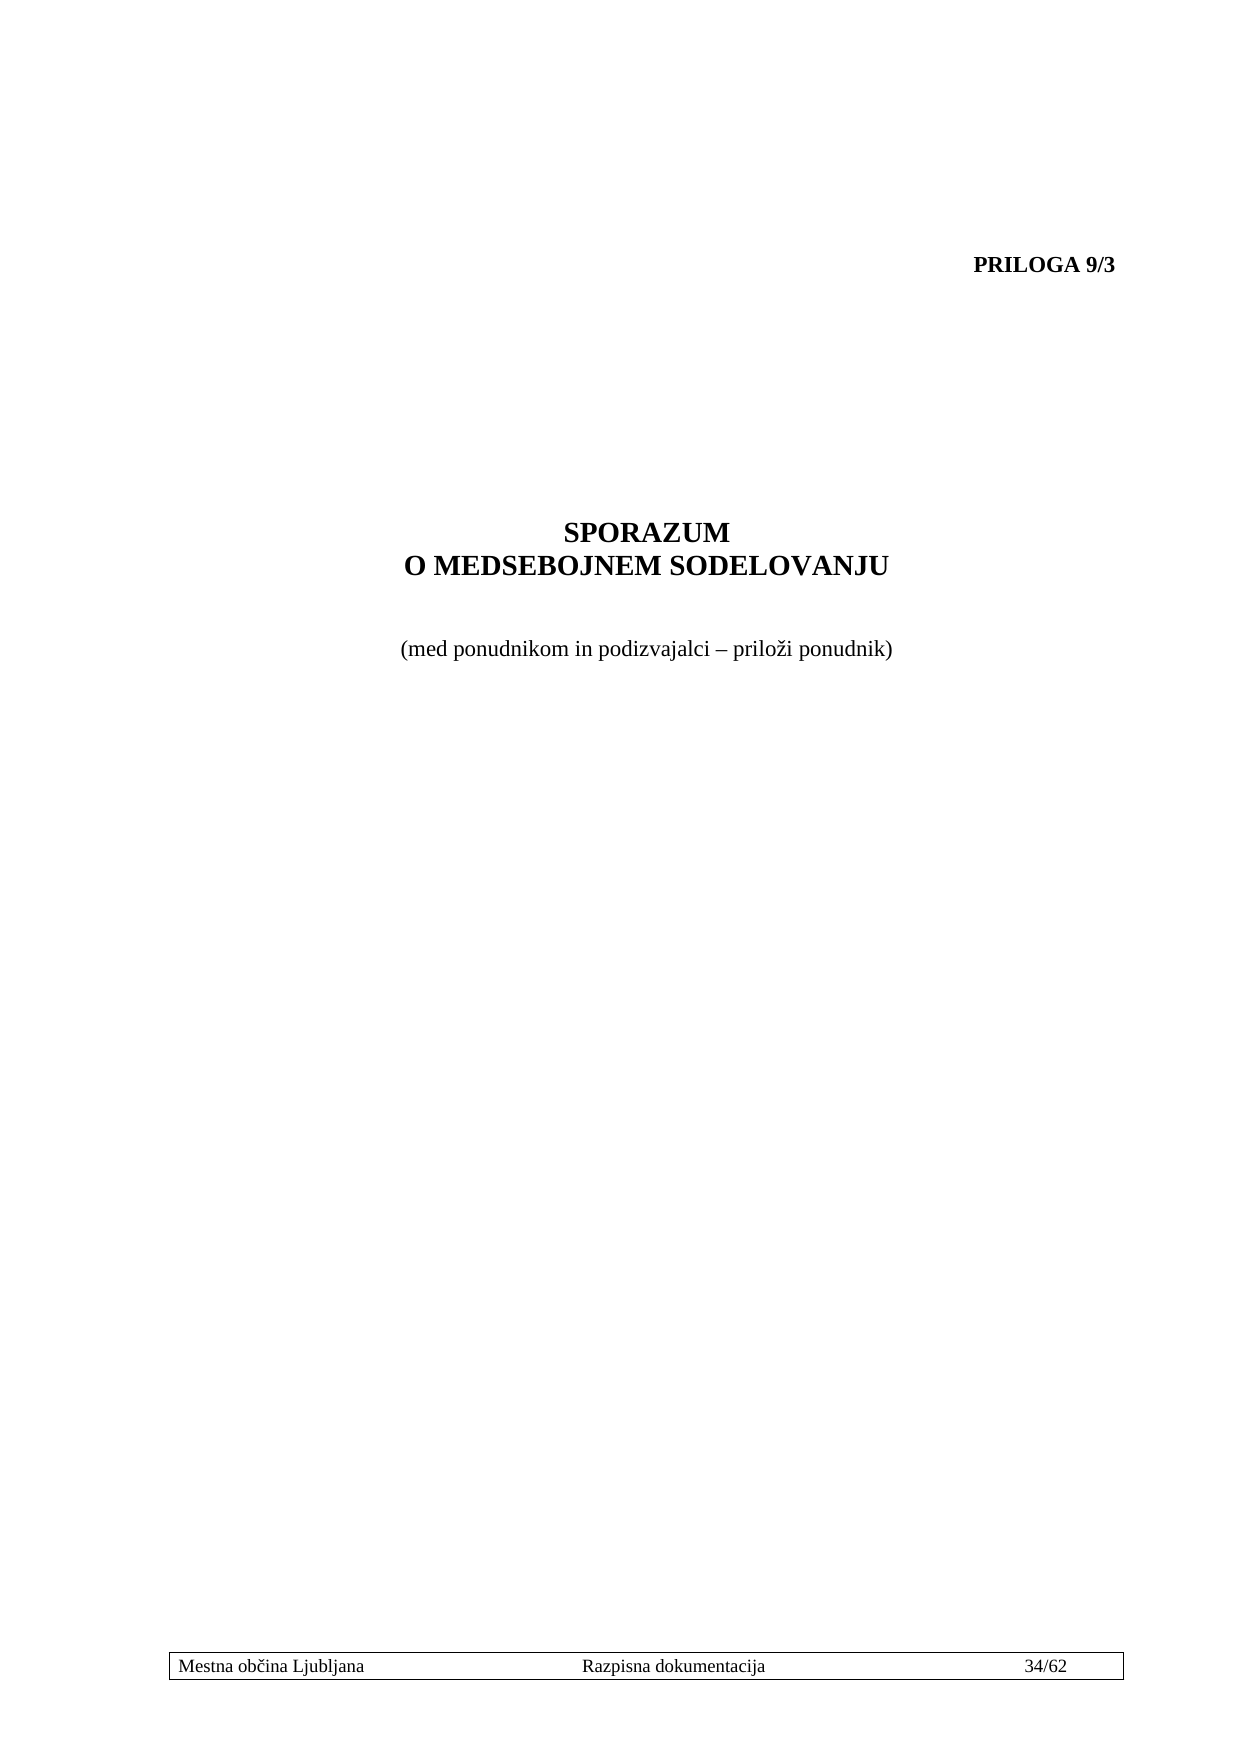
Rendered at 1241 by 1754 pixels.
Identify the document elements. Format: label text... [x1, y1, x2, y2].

text (med ponudnikom in podizvajalci – priloži ponudnik) [178, 634, 1115, 661]
text O MEDSEBOJNEM SODELOVANJU [178, 548, 1115, 582]
text SPORAZUM [178, 515, 1115, 548]
text PRILOGA 9/3 [66, 251, 1115, 278]
